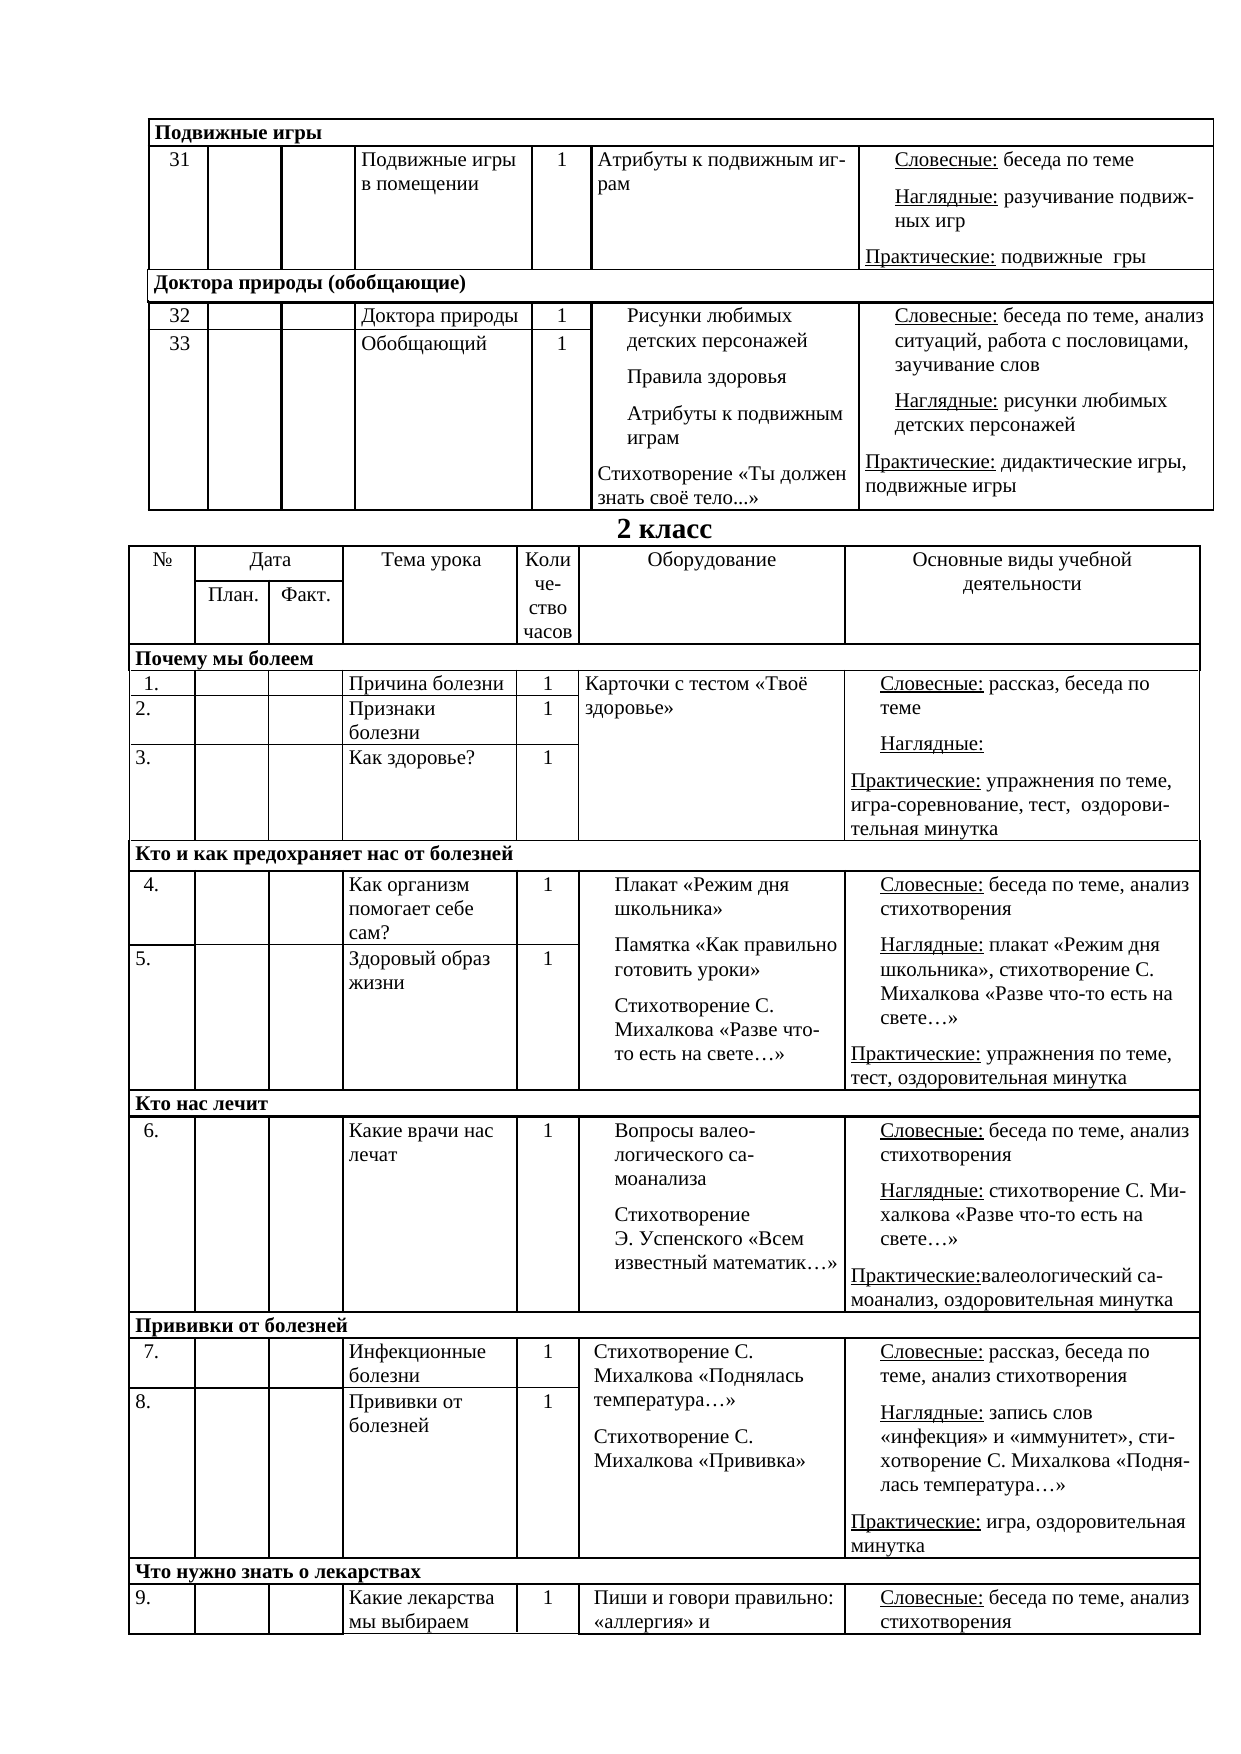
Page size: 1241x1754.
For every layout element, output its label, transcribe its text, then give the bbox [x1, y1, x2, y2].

table_cell [209, 330, 280, 509]
table_cell [130, 946, 194, 1089]
table_cell [270, 1585, 342, 1633]
table_cell [196, 696, 268, 744]
table_cell 1 [518, 872, 578, 944]
table_header № [130, 547, 194, 643]
table_cell Здоровый образ жизни [344, 945, 516, 1089]
table_cell [209, 304, 280, 328]
table_cell Карточки с тестом «Твоё здоровье» [579, 671, 844, 840]
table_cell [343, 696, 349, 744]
table_cell [130, 696, 194, 744]
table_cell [846, 1585, 1199, 1633]
table_cell [196, 872, 268, 944]
table_cell 1 [517, 745, 578, 840]
table_cell Стихотворение С. Михалкова «Поднялась температура…» Стихотворение С. Михалкова «Прививка» [580, 1339, 844, 1557]
table_cell Словесные: беседа по теме Наглядные: разучивание подвижных игр Практические: подвижные гры [860, 147, 1213, 268]
table_header Тема урока [344, 547, 516, 643]
table_cell 1 [517, 696, 578, 744]
table_cell Кто нас лечит [130, 1091, 1199, 1115]
table_cell Словесные: рассказ, беседа по теме, анализ стихотворения Наглядные: запись слов «инфекция» и «иммунитет», стихотворение С. Михалкова «Поднялась температура…» Практические: игра, оздоровительная минутка [846, 1339, 1199, 1557]
table_cell 1 [517, 671, 578, 694]
table_cell 1 [533, 147, 590, 268]
table_cell [130, 671, 194, 694]
table_cell [209, 147, 280, 268]
table_cell Кто и как предохраняет нас от болезней [130, 840, 1199, 870]
table_cell [130, 872, 194, 944]
table_cell Подвижные игры [150, 120, 1213, 145]
table_cell [196, 1118, 268, 1311]
table_cell Доктора природы (обобщающие) [148, 270, 1213, 301]
table_cell 1 [518, 945, 578, 1089]
table_cell Словесные: беседа по теме, анализ стихотворения Наглядные: плакат «Режим дня школьника», стихотворение С. Михалкова «Разве что-то есть на свете…» Практические: упражнения по теме, тест, оздоровительная минутка [846, 872, 1199, 1089]
table_cell 1 [518, 1118, 578, 1311]
table_cell 31 [150, 147, 207, 268]
table_cell Вопросы валеологического самоанализа Стихотворение Э. Успенского «Всем известный математик…» [580, 1118, 844, 1311]
table_cell [270, 945, 342, 1089]
table_cell Атрибуты к подвижным играм [593, 147, 858, 268]
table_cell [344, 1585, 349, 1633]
table_cell [269, 671, 342, 694]
table_cell [270, 1339, 342, 1387]
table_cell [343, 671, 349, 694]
table_cell Прививки от болезней [130, 1313, 1199, 1337]
table_cell План. [196, 582, 268, 643]
table_cell [130, 1389, 194, 1557]
table_cell Подвижные игры в помещении [356, 147, 531, 268]
table_cell Какие врачи нас лечат [344, 1118, 516, 1311]
table_cell [130, 745, 194, 840]
table_cell Прививки от болезней [344, 1388, 516, 1557]
table_cell 1 [533, 304, 590, 328]
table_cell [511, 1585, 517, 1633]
table_header Количество часов [518, 547, 578, 643]
table_cell Обобщающий [356, 330, 531, 509]
text 2 класс [177, 511, 1152, 545]
table_cell [283, 330, 354, 509]
table_cell Плакат «Режим дня школьника» Памятка «Как правильно готовить уроки» Стихотворение С. Михалкова «Разве что-то есть на свете…» [580, 872, 844, 1089]
table_cell Как здоровье? [343, 745, 516, 840]
table_header Дата [196, 547, 342, 579]
table_cell Факт. [270, 582, 342, 643]
table_cell Доктора природы [356, 304, 531, 328]
table_cell 32 [150, 304, 207, 328]
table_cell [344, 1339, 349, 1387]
table_cell [130, 1585, 194, 1633]
table_cell [269, 696, 342, 744]
table_cell Что нужно знать о лекарствах [130, 1559, 1199, 1583]
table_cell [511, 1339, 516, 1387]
table_cell Почему мы болеем [130, 645, 1199, 669]
table_cell Словесные: рассказ, беседа по теме Наглядные: Практические: упражнения по теме, игра-соревнование, тест, оздоровительная минутка [845, 670, 1199, 840]
table_cell Словесные: беседа по теме, анализ ситуаций, работа с пословицами, заучивание слов Наглядные: рисунки любимых детских персонажей Практические: дидактические игры, подвижные игры [860, 304, 1213, 509]
table_cell [196, 1585, 268, 1633]
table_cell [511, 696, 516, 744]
table_cell [196, 1389, 268, 1557]
table_cell [270, 1118, 342, 1311]
table_cell [270, 1389, 342, 1557]
table_header Основные виды учебной деятельности [846, 547, 1199, 643]
table_cell 1 [518, 1388, 578, 1557]
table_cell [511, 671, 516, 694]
table_cell 1 [533, 330, 590, 509]
table_cell [196, 745, 268, 840]
table_cell 1 [517, 1585, 578, 1633]
table_cell [270, 872, 342, 944]
table_cell [283, 304, 354, 328]
table_cell [283, 147, 354, 268]
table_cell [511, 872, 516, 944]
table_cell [580, 1585, 844, 1633]
table_cell 1 [518, 1339, 578, 1387]
table_cell [269, 745, 342, 840]
table_header Оборудование [580, 547, 844, 643]
table_cell Словесные: беседа по теме, анализ стихотворения Наглядные: стихотворение С. Михалкова «Разве что-то есть на свете…» Практические:валеологический самоанализ, оздоровительная минутка [846, 1118, 1199, 1311]
table_cell Рисунки любимых детских персонажей Правила здоровья Атрибуты к подвижным играм Стихотворение «Ты должен знать своё тело...» [593, 304, 858, 509]
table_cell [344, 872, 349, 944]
table_cell [130, 1118, 194, 1311]
table_cell [196, 671, 268, 694]
table_cell 33 [150, 330, 207, 509]
table_cell [130, 1339, 194, 1387]
table_cell [196, 1339, 268, 1387]
table_cell [196, 945, 268, 1089]
